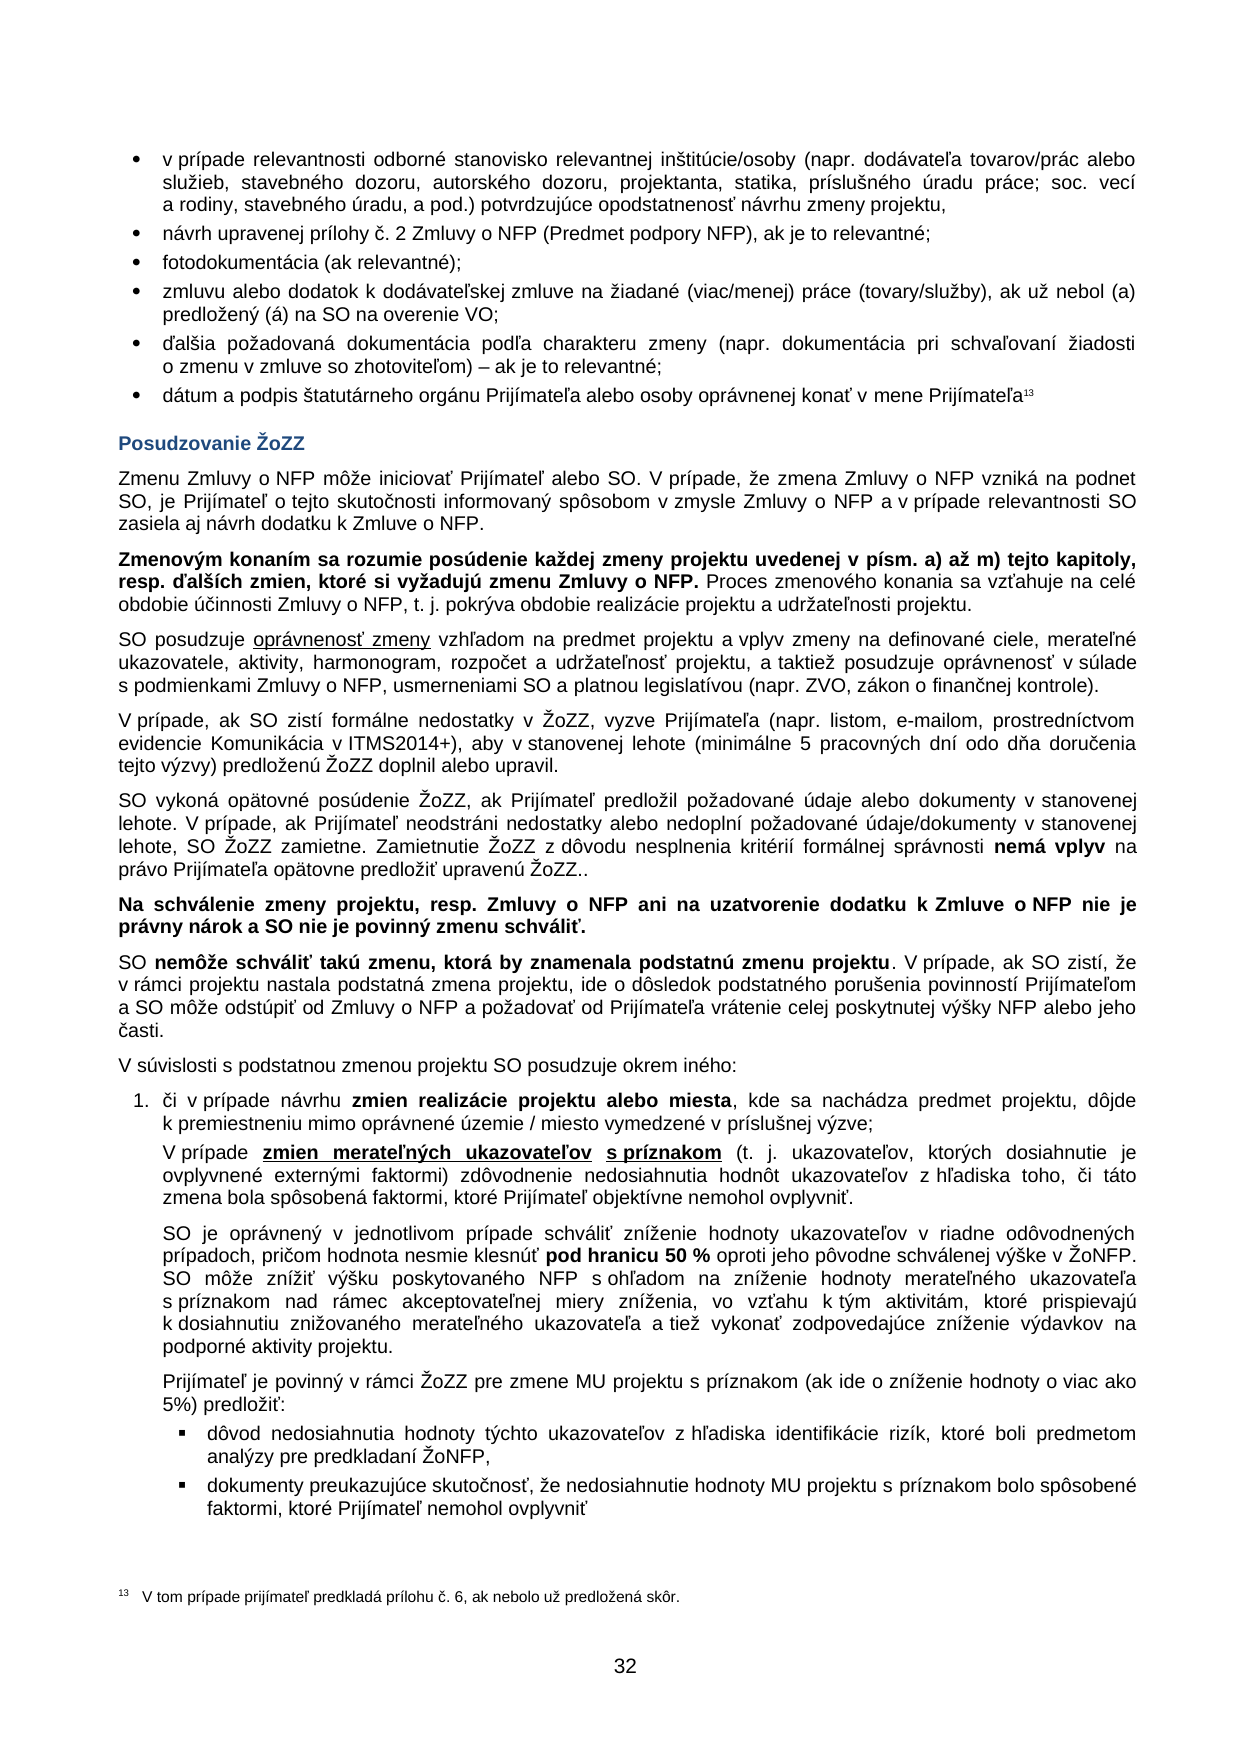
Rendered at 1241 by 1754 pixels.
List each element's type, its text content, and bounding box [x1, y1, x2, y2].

list Prijímateľ je povinný v rámci ŽoZZ pre zmene MU projektu s príznakom (ak ide o zníženie hodnoty o viac ako 5%) predložiť: [162, 1370, 1137, 1416]
list SO je oprávnený v jednotlivom prípade schváliť zníženie hodnoty ukazovateľov v riadne odôvodnených prípadoch, pričom hodnota nesmie klesnúť pod hranicu 50 % oproti jeho pôvodne schválenej výške v ŽoNFP. SO môže znížiť výšku poskytovaného NFP s ohľadom na zníženie hodnoty merateľného ukazovateľa s príznakom nad rámec akceptovateľnej miery zníženia, vo vzťahu k tým aktivitám, ktoré prispievajú k dosiahnutiu znižovaného merateľného ukazovateľa a tiež vykonať zodpovedajúce zníženie výdavkov na podporné aktivity projektu. [162, 1221, 1137, 1358]
list V prípade zmien merateľných ukazovateľov s príznakom (t. j. ukazovateľov, ktorých dosiahnutie je ovplyvnené externými faktormi) zdôvodnenie nedosiahnutia hodnôt ukazovateľov z hľadiska toho, či táto zmena bola spôsobená faktormi, ktoré Prijímateľ objektívne nemohol ovplyvniť. [162, 1141, 1137, 1209]
list dátum a podpis štatutárneho orgánu Prijímateľa alebo osoby oprávnenej konať v mene Prijímateľa [133, 384, 1137, 407]
text V súvislosti s podstatnou zmenou projektu SO posudzuje okrem iného: [118, 1054, 1137, 1077]
text SO nemôže schváliť takú zmenu, ktorá by znamenala podstatnú zmenu projektu. V prípade, ak SO zistí, že v rámci projektu nastala podstatná zmena projektu, ide o dôsledok podstatného porušenia povinností Prijímateľom a SO môže odstúpiť od Zmluvy o NFP a požadovať od Prijímateľa vrátenie celej poskytnutej výšky NFP alebo jeho časti. [118, 951, 1137, 1041]
list návrh upravenej prílohy č. 2 Zmluvy o NFP (Predmet podpory NFP), ak je to relevantné; [133, 222, 1137, 245]
list zmluvu alebo dodatok k dodávateľskej zmluve na žiadané (viac/menej) práce (tovary/služby), ak už nebol (a) predložený (á) na SO na overenie VO; [133, 280, 1137, 326]
text Zmenu Zmluvy o NFP môže iniciovať Prijímateľ alebo SO. V prípade, že zmena Zmluvy o NFP vzniká na podnet SO, je Prijímateľ o tejto skutočnosti informovaný spôsobom v zmysle Zmluvy o NFP a v prípade relevantnosti SO zasiela aj návrh dodatku k Zmluve o NFP. [118, 467, 1137, 535]
text V prípade, ak SO zistí formálne nedostatky v ŽoZZ, vyzve Prijímateľa (napr. listom, e-mailom, prostredníctvom evidencie Komunikácia v ITMS2014+), aby v stanovenej lehote (minimálne 5 pracovných dní odo dňa doručenia tejto výzvy) predloženú ŽoZZ doplnil alebo upravil. [118, 709, 1137, 777]
list ďalšia požadovaná dokumentácia podľa charakteru zmeny (napr. dokumentácia pri schvaľovaní žiadosti o zmenu v zmluve so zhotoviteľom) – ak je to relevantné; [133, 332, 1137, 378]
list fotodokumentácia (ak relevantné); [133, 251, 1137, 274]
text SO posudzuje oprávnenosť zmeny vzhľadom na predmet projektu a vplyv zmeny na definované ciele, merateľné ukazovatele, aktivity, harmonogram, rozpočet a udržateľnosť projektu, a taktiež posudzuje oprávnenosť v súlade s podmienkami Zmluvy o NFP, usmerneniami SO a platnou legislatívou (napr. ZVO, zákon o finančnej kontrole). [118, 628, 1137, 696]
text Zmenovým konaním sa rozumie posúdenie každej zmeny projektu uvedenej v písm. a) až m) tejto kapitoly, resp. ďalších zmien, ktoré si vyžadujú zmenu Zmluvy o NFP. Proces zmenového konania sa vzťahuje na celé obdobie účinnosti Zmluvy o NFP, t. j. pokrýva obdobie realizácie projektu a udržateľnosti projektu. [118, 547, 1137, 616]
list či v prípade návrhu zmien realizácie projektu alebo miesta, kde sa nachádza predmet projektu, dôjde k premiestneniu mimo oprávnené územie / miesto vymedzené v príslušnej výzve; [133, 1089, 1137, 1134]
text Na schválenie zmeny projektu, resp. Zmluvy o NFP ani na uzatvorenie dodatku k Zmluve o NFP nie je právny nárok a SO nie je povinný zmenu schváliť. [118, 893, 1137, 938]
list dokumenty preukazujúce skutočnosť, že nedosiahnutie hodnoty MU projektu s príznakom bolo spôsobené faktormi, ktoré Prijímateľ nemohol ovplyvniť [177, 1474, 1137, 1519]
list dôvod nedosiahnutia hodnoty týchto ukazovateľov z hľadiska identifikácie rizík, ktoré boli predmetom analýzy pre predkladaní ŽoNFP, [177, 1422, 1137, 1467]
text Posudzovanie ŽoZZ [118, 432, 1137, 454]
text SO vykoná opätovné posúdenie ŽoZZ, ak Prijímateľ predložil požadované údaje alebo dokumenty v stanovenej lehote. V prípade, ak Prijímateľ neodstráni nedostatky alebo nedoplní požadované údaje/dokumenty v stanovenej lehote, SO ŽoZZ zamietne. Zamietnutie ŽoZZ z dôvodu nesplnenia kritérií formálnej správnosti nemá vplyv na právo Prijímateľa opätovne predložiť upravenú ŽoZZ.. [118, 789, 1137, 880]
list v prípade relevantnosti odborné stanovisko relevantnej inštitúcie/osoby (napr. dodávateľa tovarov/prác alebo služieb, stavebného dozoru, autorského dozoru, projektanta, statika, príslušného úradu práce; soc. vecí a rodiny, stavebného úradu, a pod.) potvrdzujúce opodstatnenosť návrhu zmeny projektu, [133, 148, 1137, 216]
